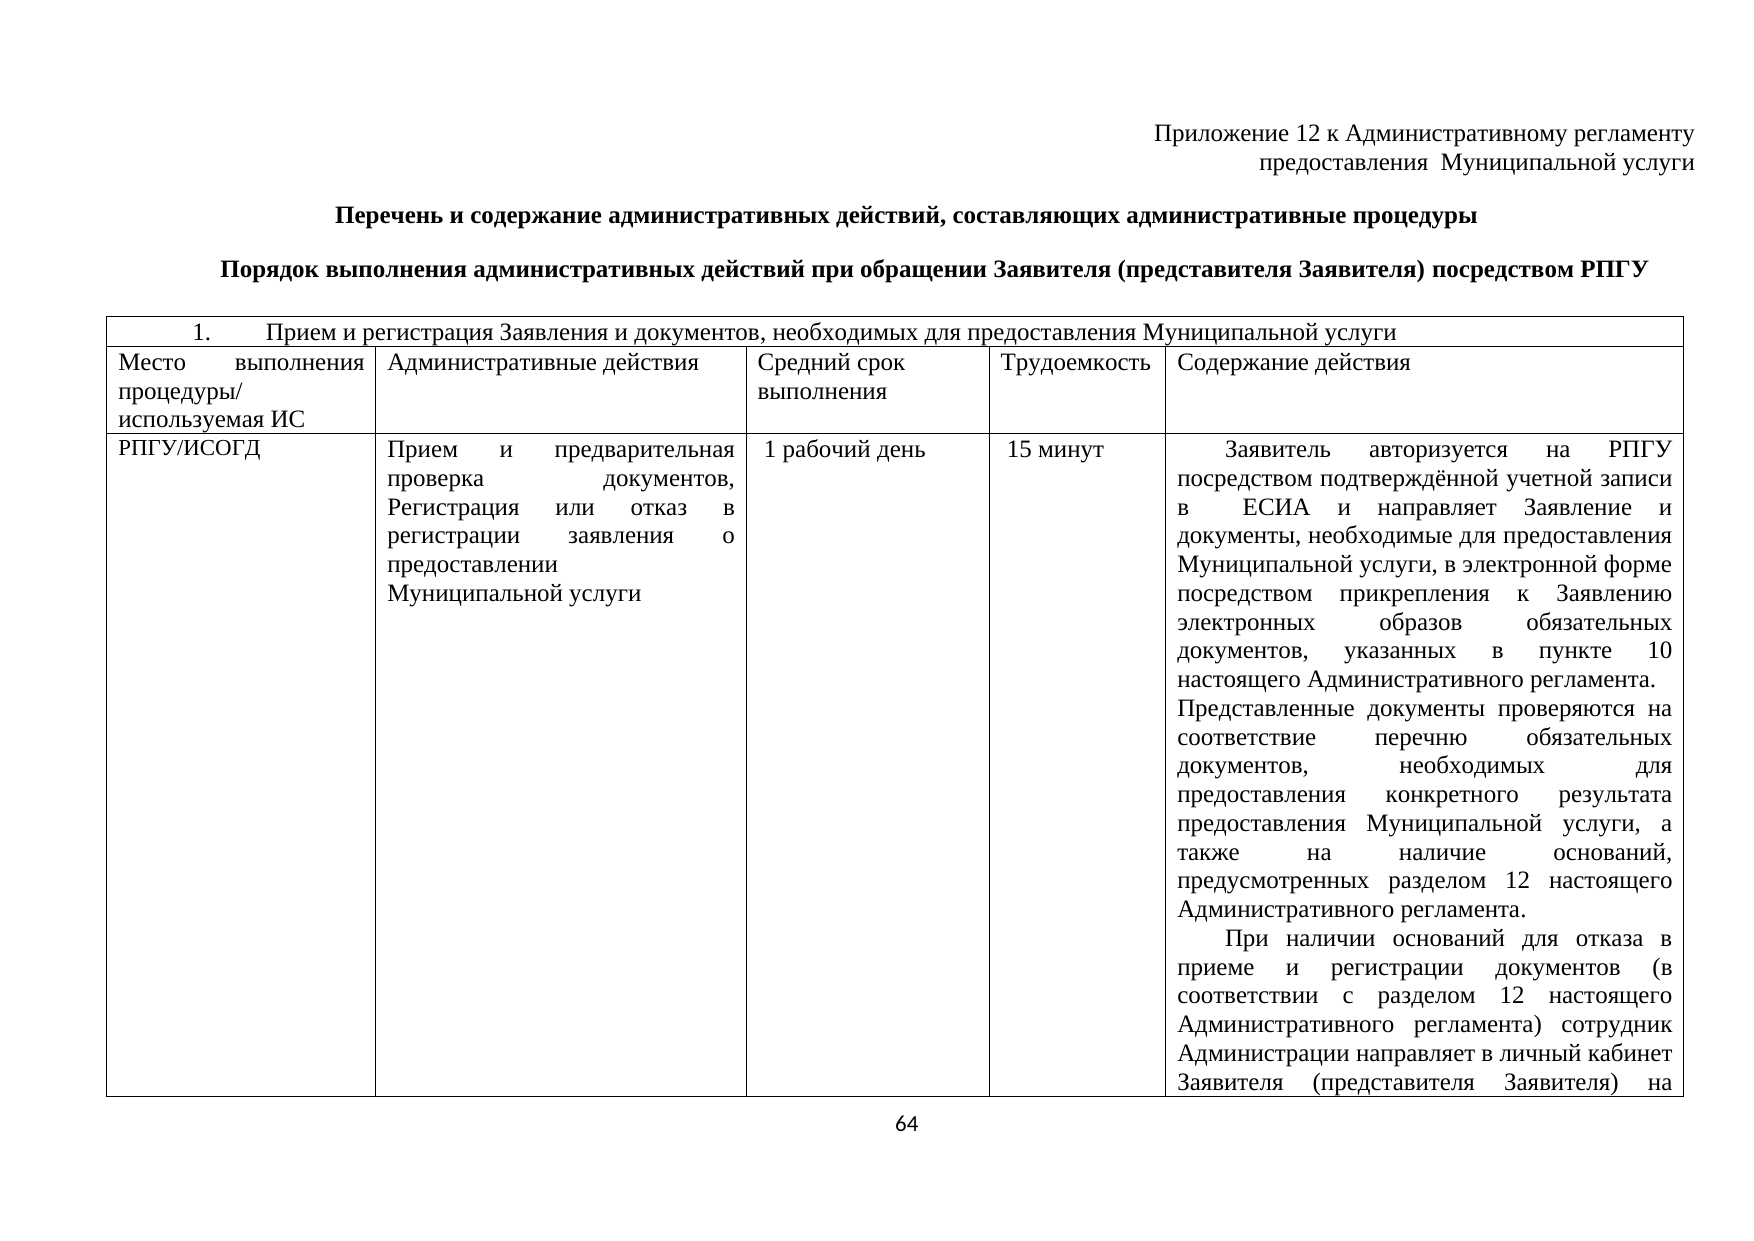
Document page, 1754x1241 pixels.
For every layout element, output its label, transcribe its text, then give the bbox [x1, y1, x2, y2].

table_cell Административные действия [376, 347, 746, 433]
table_cell 15 минут [990, 434, 1165, 1096]
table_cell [376, 434, 746, 1096]
table_cell Место выполнения процедуры/ используемая ИС [107, 347, 375, 433]
table_cell 1 рабочий день [747, 434, 989, 1096]
text Перечень и содержание административных действий, составляющих административные процедуры [118, 201, 1695, 229]
text Приложение 12 к Административному регламенту предоставления Муниципальной услуги [709, 118, 1695, 176]
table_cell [1166, 434, 1683, 1096]
table_header 1. Прием и регистрация Заявления и документов, необходимых для предоставления Муниципальной услуги [107, 317, 1683, 346]
table_cell Средний срок выполнения [747, 347, 989, 433]
table_cell Содержание действия [1166, 347, 1683, 433]
table_cell Трудоемкость [990, 347, 1165, 433]
text Порядок выполнения административных действий при обращении Заявителя (представителя Заявителя) посредством РПГУ [118, 254, 1695, 283]
table_cell РПГУ/ИСОГД [107, 434, 375, 1096]
